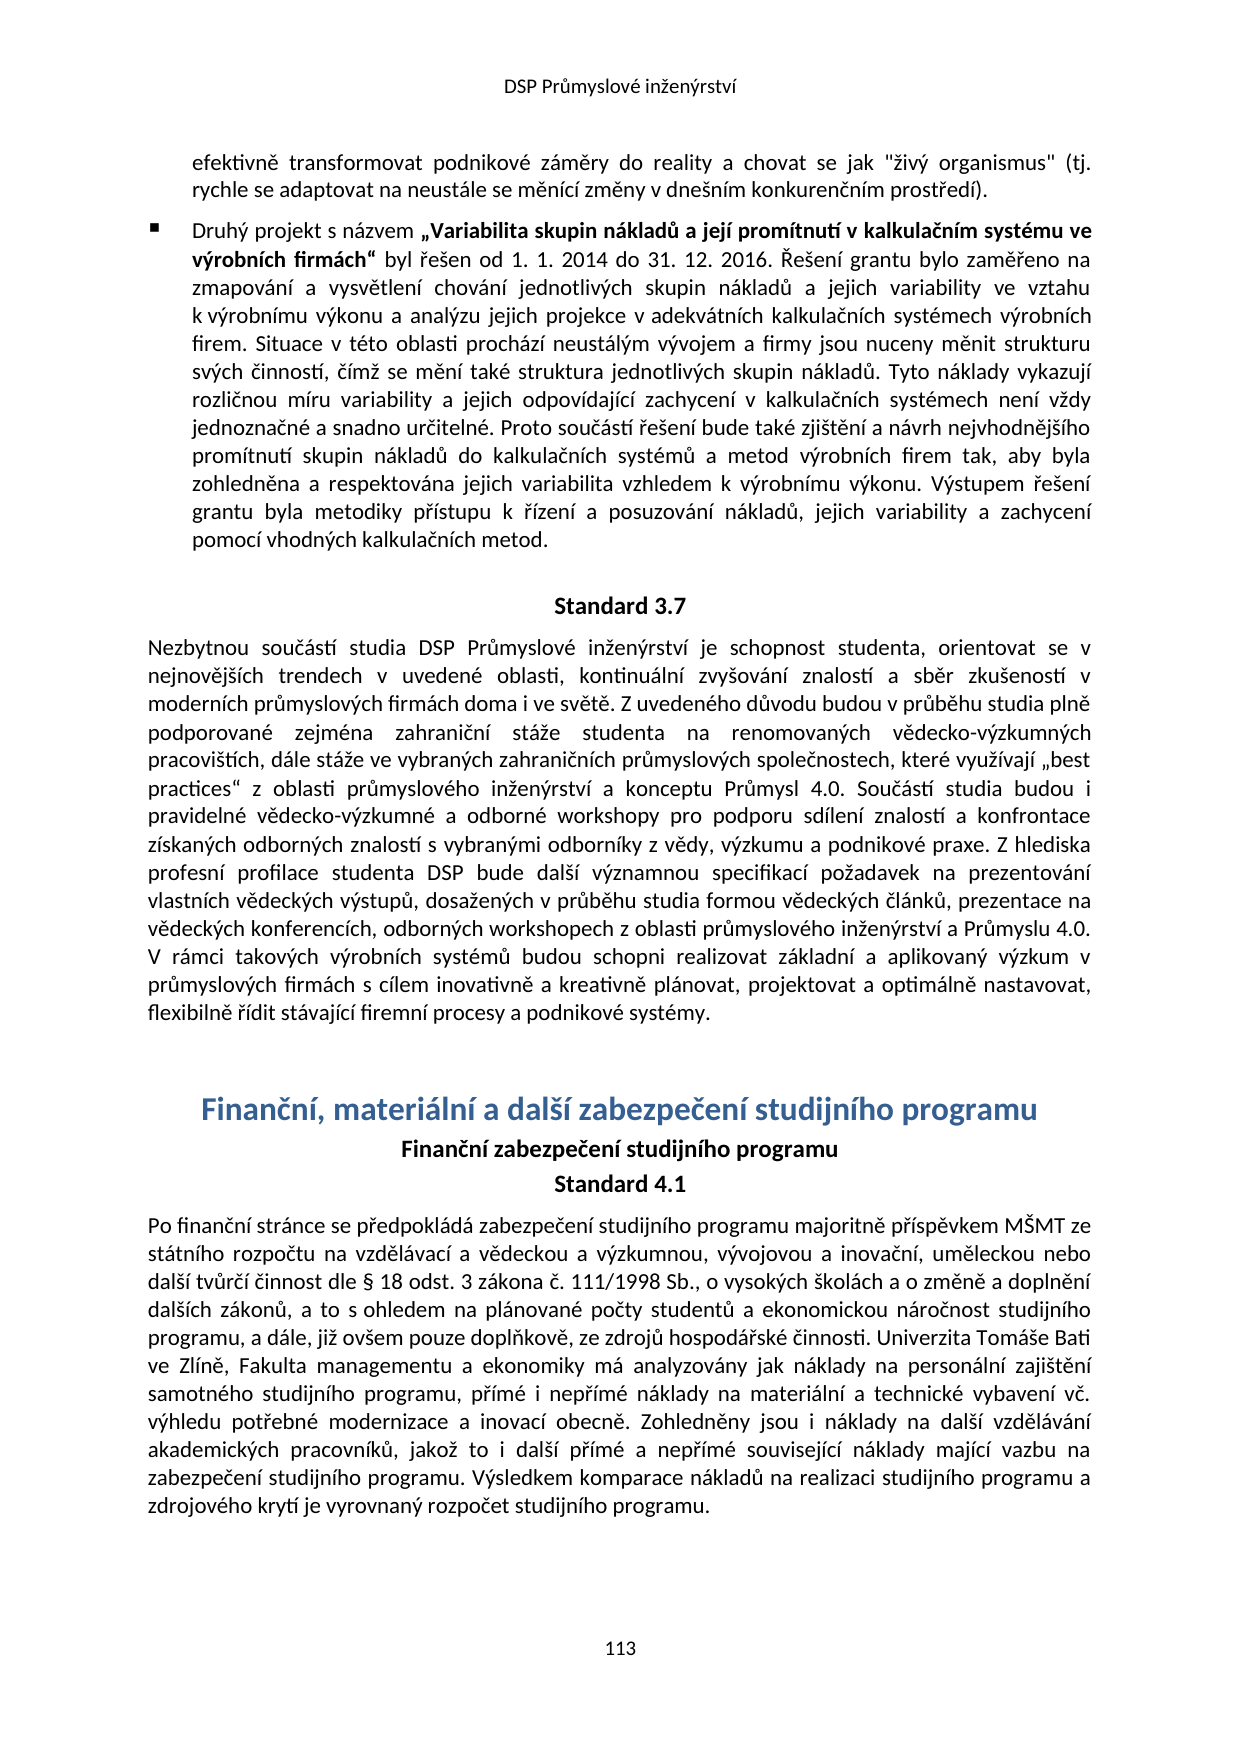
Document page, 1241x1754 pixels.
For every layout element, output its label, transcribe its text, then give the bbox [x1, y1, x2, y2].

list Druhý projekt s názvem „Variabilita skupin nákladů a její promítnutí v kalkulačním systému ve výrobních firmách“ byl řešen od 1. 1. 2014 do 31. 12. 2016. Řešení grantu bylo zaměřeno na zmapování a vysvětlení chování jednotlivých skupin nákladů a jejich variability ve vztahu k výrobnímu výkonu a analýzu jejich projekce v adekvátních kalkulačních systémech výrobních firem. Situace v této oblasti prochází neustálým vývojem a firmy jsou nuceny měnit strukturu svých činností, čímž se mění také struktura jednotlivých skupin nákladů. Tyto náklady vykazují rozličnou míru variability a jejich odpovídající zachycení v kalkulačních systémech není vždy jednoznačné a snadno určitelné. Proto součástí řešení bude také zjištění a návrh nejvhodnějšího promítnutí skupin nákladů do kalkulačních systémů a metod výrobních firem tak, aby byla zohledněna a respektována jejich variabilita vzhledem k výrobnímu výkonu. Výstupem řešení grantu byla metodiky přístupu k řízení a posuzování nákladů, jejich variability a zachycení pomocí vhodných kalkulačních metod. [148, 216, 1093, 553]
text Po finanční stránce se předpokládá zabezpečení studijního programu majoritně příspěvkem MŠMT ze státního rozpočtu na vzdělávací a vědeckou a výzkumnou, vývojovou a inovační, uměleckou nebo další tvůrčí činnost dle § 18 odst. 3 zákona č. 111/1998 Sb., o vysokých školách a o změně a doplnění dalších zákonů, a to s ohledem na plánované počty studentů a ekonomickou náročnost studijního programu, a dále, již ovšem pouze doplňkově, ze zdrojů hospodářské činnosti. Univerzita Tomáše Bati ve Zlíně, Fakulta managementu a ekonomiky má analyzovány jak náklady na personální zajištění samotného studijního programu, přímé i nepřímé náklady na materiální a technické vybavení vč. výhledu potřebné modernizace a inovací obecně. Zohledněny jsou i náklady na další vzdělávání akademických pracovníků, jakož to i další přímé a nepřímé související náklady mající vazbu na zabezpečení studijního programu. Výsledkem komparace nákladů na realizaci studijního programu a zdrojového krytí je vyrovnaný rozpočet studijního programu. [148, 1211, 1093, 1519]
subtitle Standard 4.1 [148, 1168, 1093, 1198]
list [148, 148, 1093, 204]
text Nezbytnou součástí studia DSP Průmyslové inženýrství je schopnost studenta, orientovat se v nejnovějších trendech v uvedené oblasti, kontinuální zvyšování znalostí a sběr zkušeností v moderních průmyslových firmách doma i ve světě. Z uvedeného důvodu budou v průběhu studia plně podporované zejména zahraniční stáže studenta na renomovaných vědecko-výzkumných pracovištích, dále stáže ve vybraných zahraničních průmyslových společnostech, které využívají „best practices“ z oblasti průmyslového inženýrství a konceptu Průmysl 4.0. Součástí studia budou i pravidelné vědecko-výzkumné a odborné workshopy pro podporu sdílení znalostí a konfrontace získaných odborných znalostí s vybranými odborníky z vědy, výzkumu a podnikové praxe. Z hlediska profesní profilace studenta DSP bude další významnou specifikací požadavek na prezentování vlastních vědeckých výstupů, dosažených v průběhu studia formou vědeckých článků, prezentace na vědeckých konferencích, odborných workshopech z oblasti průmyslového inženýrství a Průmyslu 4.0. V rámci takových výrobních systémů budou schopni realizovat základní a aplikovaný výzkum v průmyslových firmách s cílem inovativně a kreativně plánovat, projektovat a optimálně nastavovat, flexibilně řídit stávající firemní procesy a podnikové systémy. [148, 633, 1093, 1026]
subtitle Finanční, materiální a další zabezpečení studijního programu [148, 1088, 1093, 1129]
subtitle Standard 3.7 [148, 591, 1093, 621]
subtitle Finanční zabezpečení studijního programu [148, 1133, 1093, 1164]
